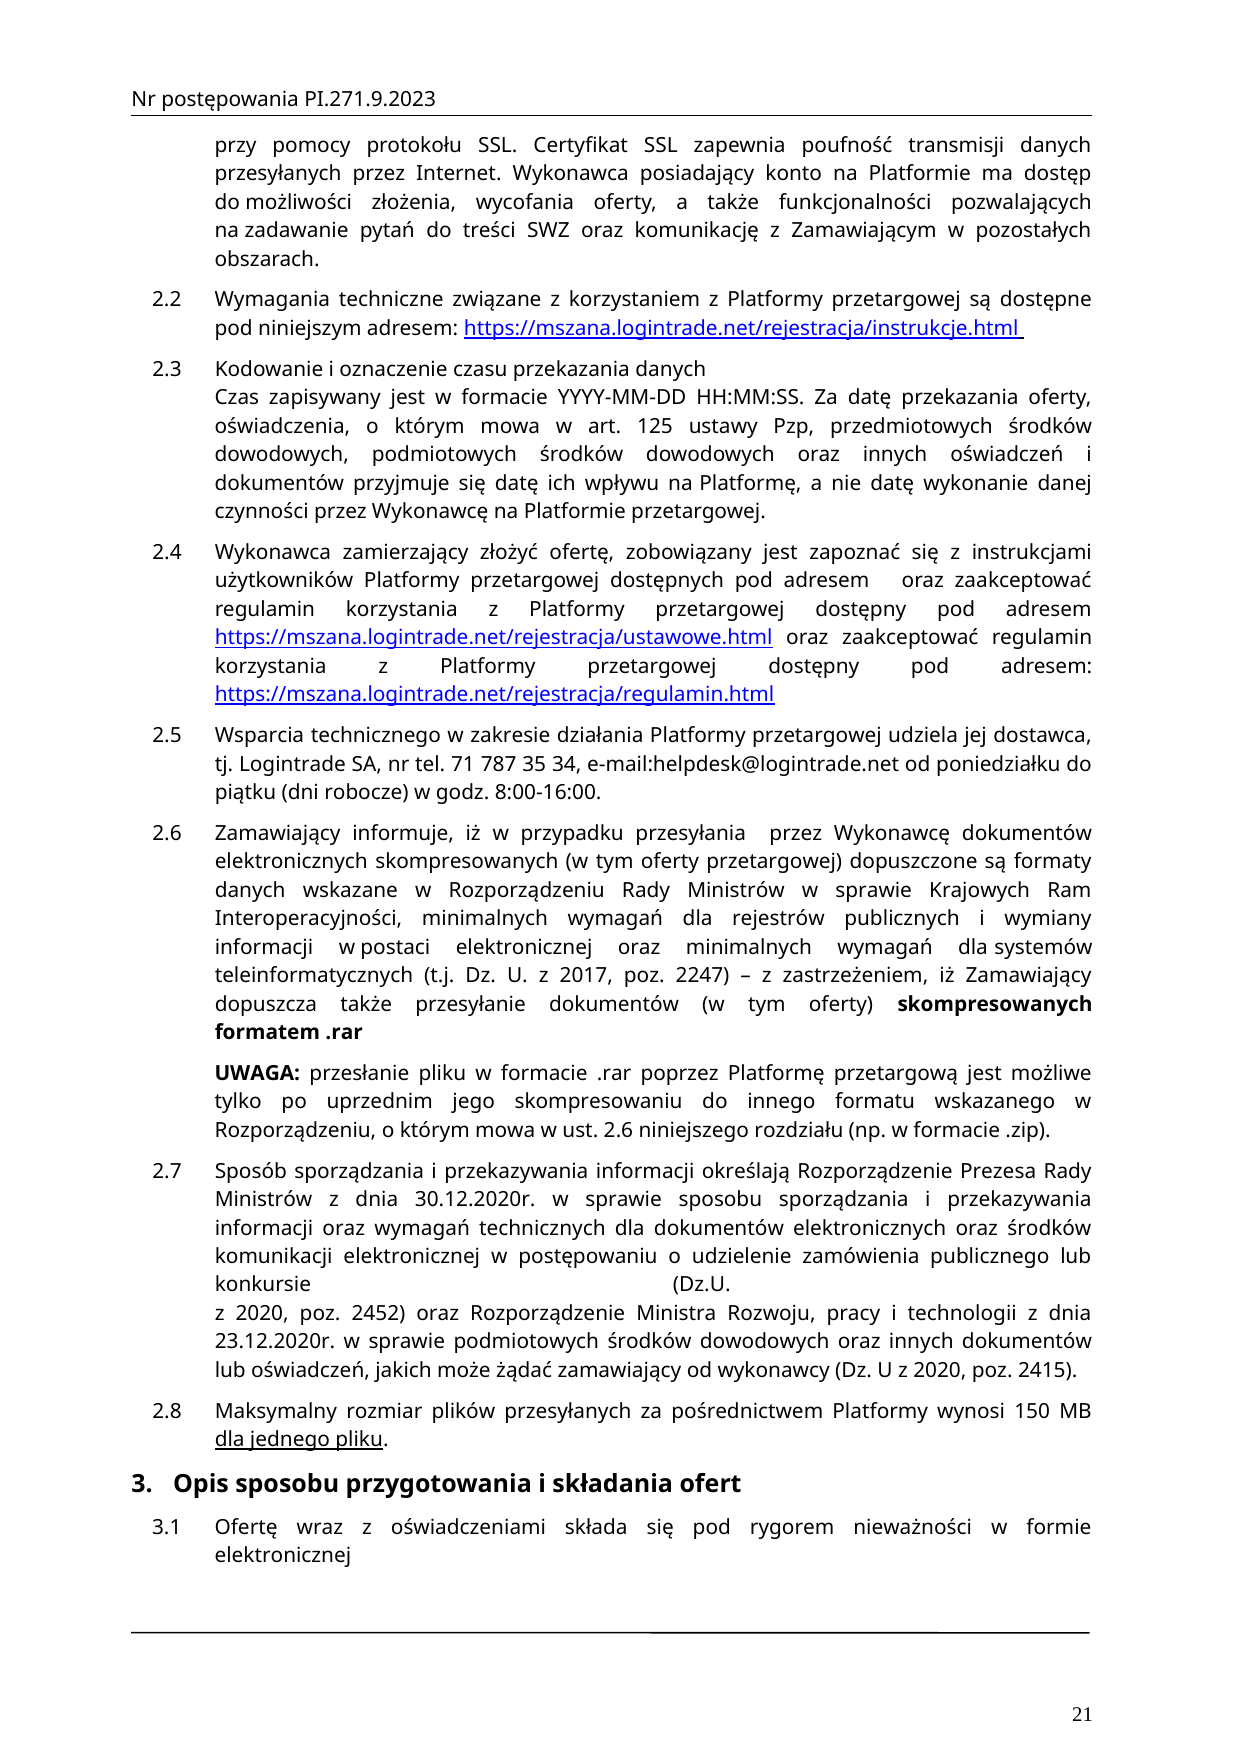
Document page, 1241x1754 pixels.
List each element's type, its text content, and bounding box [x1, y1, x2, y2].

text Czas zapisywany jest w formacie YYYY-MM-DD HH:MM:SS. Za datę przekazania oferty, oświadczenia, o którym mowa w art. 125 ustawy Pzp, przedmiotowych środków dowodowych, podmiotowych środków dowodowych oraz innych oświadczeń i dokumentów przyjmuje się datę ich wpływu na Platformę, a nie datę wykonanie danej czynności przez Wykonawcę na Platformie przetargowej. [152, 382, 1092, 524]
list Wsparcia technicznego w zakresie działania Platformy przetargowej udziela jej dostawca, tj. Logintrade SA, nr tel. 71 787 35 34, e-mail:helpdesk@logintrade.net od poniedziałku do piątku (dni robocze) w godz. 8:00-16:00. [152, 720, 1092, 806]
list Sposób sporządzania i przekazywania informacji określają Rozporządzenie Prezesa Rady Ministrów z dnia 30.12.2020r. w sprawie sposobu sporządzania i przekazywania informacji oraz wymagań technicznych dla dokumentów elektronicznych oraz środków komunikacji elektronicznej w postępowaniu o udzielenie zamówienia publicznego lub konkursie (Dz.U. z 2020, poz. 2452) oraz Rozporządzenie Ministra Rozwoju, pracy i technologii z dnia 23.12.2020r. w sprawie podmiotowych środków dowodowych oraz innych dokumentów lub oświadczeń, jakich może żądać zamawiający od wykonawcy (Dz. U z 2020, poz. 2415). [152, 1156, 1092, 1383]
list Wymagania techniczne związane z korzystaniem z Platformy przetargowej są dostępne pod niniejszym adresem: https://mszana.logintrade.net/rejestracja/instrukcje.html [152, 284, 1092, 341]
list Kodowanie i oznaczenie czasu przekazania danych [152, 354, 1092, 382]
subtitle Opis sposobu przygotowania i składania ofert [131, 1465, 1092, 1499]
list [152, 1512, 1092, 1569]
list Wykonawca zamierzający złożyć ofertę, zobowiązany jest zapoznać się z instrukcjami użytkowników Platformy przetargowej dostępnych pod adresem oraz zaakceptować regulamin korzystania z Platformy przetargowej dostępny pod adresem https://mszana.logintrade.net/rejestracja/ustawowe.html oraz zaakceptować regulamin korzystania z Platformy przetargowej dostępny pod adresem: https://mszana.logintrade.net/rejestracja/regulamin.html [152, 537, 1092, 708]
list Maksymalny rozmiar plików przesyłanych za pośrednictwem Platformy wynosi 150 MB dla jednego pliku. [152, 1396, 1092, 1453]
list UWAGA: przesłanie pliku w formacie .rar poprzez Platformę przetargową jest możliwe tylko po uprzednim jego skompresowaniu do innego formatu wskazanego w Rozporządzeniu, o którym mowa w ust. 2.6 niniejszego rozdziału (np. w formacie .zip). [214, 1058, 1092, 1143]
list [152, 130, 1092, 272]
list Zamawiający informuje, iż w przypadku przesyłania przez Wykonawcę dokumentów elektronicznych skompresowanych (w tym oferty przetargowej) dopuszczone są formaty danych wskazane w Rozporządzeniu Rady Ministrów w sprawie Krajowych Ram Interoperacyjności, minimalnych wymagań dla rejestrów publicznych i wymiany informacji w postaci elektronicznej oraz minimalnych wymagań dla systemów teleinformatycznych (t.j. Dz. U. z 2017, poz. 2247) – z zastrzeżeniem, iż Zamawiający dopuszcza także przesyłanie dokumentów (w tym oferty) skompresowanych formatem .rar [152, 818, 1092, 1046]
